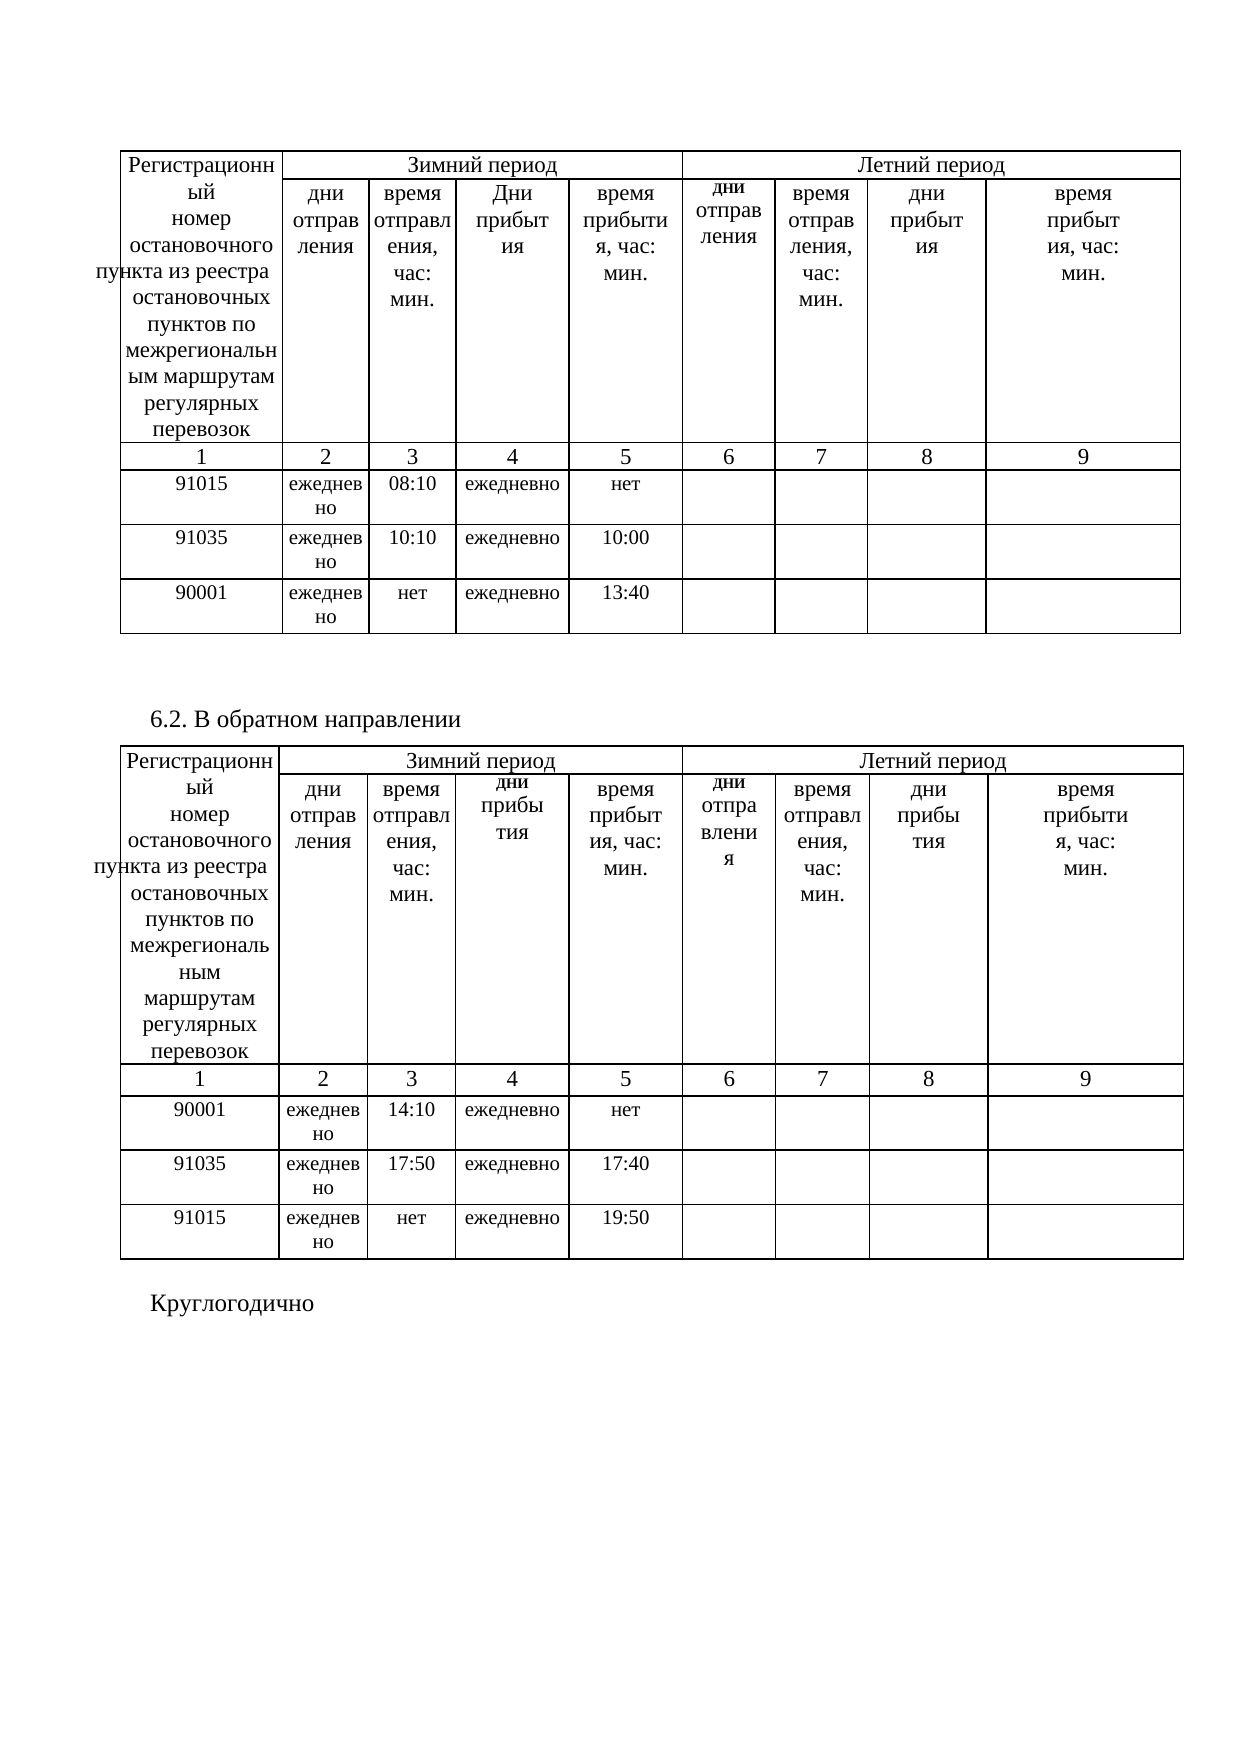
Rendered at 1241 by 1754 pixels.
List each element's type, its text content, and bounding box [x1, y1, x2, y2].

table_header Зимний период [280, 747, 682, 773]
table_cell [868, 580, 985, 632]
table_cell ежедневно [456, 1097, 568, 1149]
table_cell нет [370, 580, 455, 632]
table_cell время прибыти я, час: мин. [570, 180, 682, 441]
table_cell 9 [987, 443, 1180, 469]
text 6.2. В обратном направлении [150, 704, 1090, 733]
table_cell ежедневно [283, 580, 368, 632]
table_cell 6 [683, 1065, 775, 1095]
table_header Зимний период [283, 152, 682, 178]
table_cell ежедневно [457, 580, 568, 632]
table_cell время прибыт ия, час: мин. [987, 180, 1180, 441]
table_cell дни отправ ления [283, 180, 368, 441]
table_cell [870, 1151, 987, 1204]
table_cell ежедневно [457, 525, 568, 578]
table_cell [776, 1151, 869, 1204]
table_cell 90001 [121, 580, 282, 632]
table_cell [683, 1205, 775, 1258]
table_header Летний период [683, 747, 1183, 773]
table_cell 4 [456, 1065, 568, 1095]
table_cell [776, 1205, 869, 1258]
table_cell [683, 1151, 775, 1204]
table_cell ежедневно [283, 525, 368, 578]
table_cell [776, 471, 867, 524]
table_cell ежедневно [280, 1097, 367, 1149]
table_cell Дни прибыт ия [457, 180, 568, 441]
table_cell [989, 1205, 1183, 1258]
table_header Летний период [683, 152, 1180, 178]
table_cell нет [570, 471, 682, 524]
table_cell 2 [283, 443, 368, 469]
table_cell 5 [570, 443, 682, 469]
table_cell дни отправ ления [280, 775, 367, 1063]
table_cell 13:40 [570, 580, 682, 632]
table_cell время отправл ения, час: мин. [776, 775, 869, 1063]
table_cell 5 [570, 1065, 682, 1095]
table_cell ежедневно [456, 1205, 568, 1258]
table_cell ДНИ прибы тия [456, 775, 568, 1063]
table_cell время отправл ения, час: мин. [368, 775, 455, 1063]
table_cell время отправл ения, час: мин. [370, 180, 455, 441]
table_cell 1 [121, 1065, 278, 1095]
table_cell дни прибыт ия [868, 180, 985, 441]
table_cell 7 [776, 1065, 869, 1095]
table_cell ДНИ отпра влени я [683, 775, 775, 1063]
table_cell 3 [368, 1065, 455, 1095]
table_cell 91015 [121, 1205, 278, 1258]
table_cell 2 [280, 1065, 367, 1095]
table_cell 8 [868, 443, 985, 469]
table_cell [987, 525, 1180, 578]
table_cell 91015 [121, 471, 282, 524]
table_cell 4 [457, 443, 568, 469]
table_cell ежедневно [457, 471, 568, 524]
table_cell 91035 [121, 1151, 278, 1204]
table_cell ежедневно [280, 1151, 367, 1204]
text Круглогодично [150, 1288, 1090, 1317]
table_cell 19:50 [570, 1205, 682, 1258]
table_cell [868, 471, 985, 524]
table_cell нет [570, 1097, 682, 1149]
table_cell 3 [370, 443, 455, 469]
table_cell [870, 1205, 987, 1258]
table_cell 17:40 [570, 1151, 682, 1204]
table_cell ДНИ отправ ления [683, 180, 774, 441]
table_cell 08:10 [370, 471, 455, 524]
table_cell [776, 580, 867, 632]
table_cell ежедневно [283, 471, 368, 524]
table_cell 17:50 [368, 1151, 455, 1204]
table_cell 9 [989, 1065, 1183, 1095]
table_header Регистрационный номер остановочного пункта из реестра остановочных пунктов по межрегиональным маршрутам регулярных перевозок [121, 747, 278, 1063]
table_cell ежедневно [280, 1205, 367, 1258]
table_cell [870, 1097, 987, 1149]
table_cell время прибыт ия, час: мин. [570, 775, 682, 1063]
table_cell дни прибы тия [870, 775, 987, 1063]
table_cell [868, 525, 985, 578]
table_cell ежедневно [456, 1151, 568, 1204]
table_cell 10:10 [370, 525, 455, 578]
table_cell [989, 1151, 1183, 1204]
table_cell [987, 580, 1180, 632]
table_cell 14:10 [368, 1097, 455, 1149]
table_cell [683, 525, 774, 578]
table_cell [683, 471, 774, 524]
table_cell [989, 1097, 1183, 1149]
table_cell [776, 525, 867, 578]
table_cell 6 [683, 443, 774, 469]
table_header Регистрационный номер остановочного пункта из реестра остановочных пунктов по межрегиональным маршрутам регулярных перевозок [121, 152, 282, 441]
table_cell нет [368, 1205, 455, 1258]
table_cell 10:00 [570, 525, 682, 578]
table_cell 1 [121, 443, 282, 469]
table_cell 7 [776, 443, 867, 469]
table_cell [987, 471, 1180, 524]
table_cell 91035 [121, 525, 282, 578]
table_cell [683, 580, 774, 632]
table_cell 90001 [121, 1097, 278, 1149]
table_cell время прибыти я, час: мин. [989, 775, 1183, 1063]
table_cell [683, 1097, 775, 1149]
table_cell 8 [870, 1065, 987, 1095]
table_cell [776, 1097, 869, 1149]
table_cell время отправ ления, час: мин. [776, 180, 867, 441]
